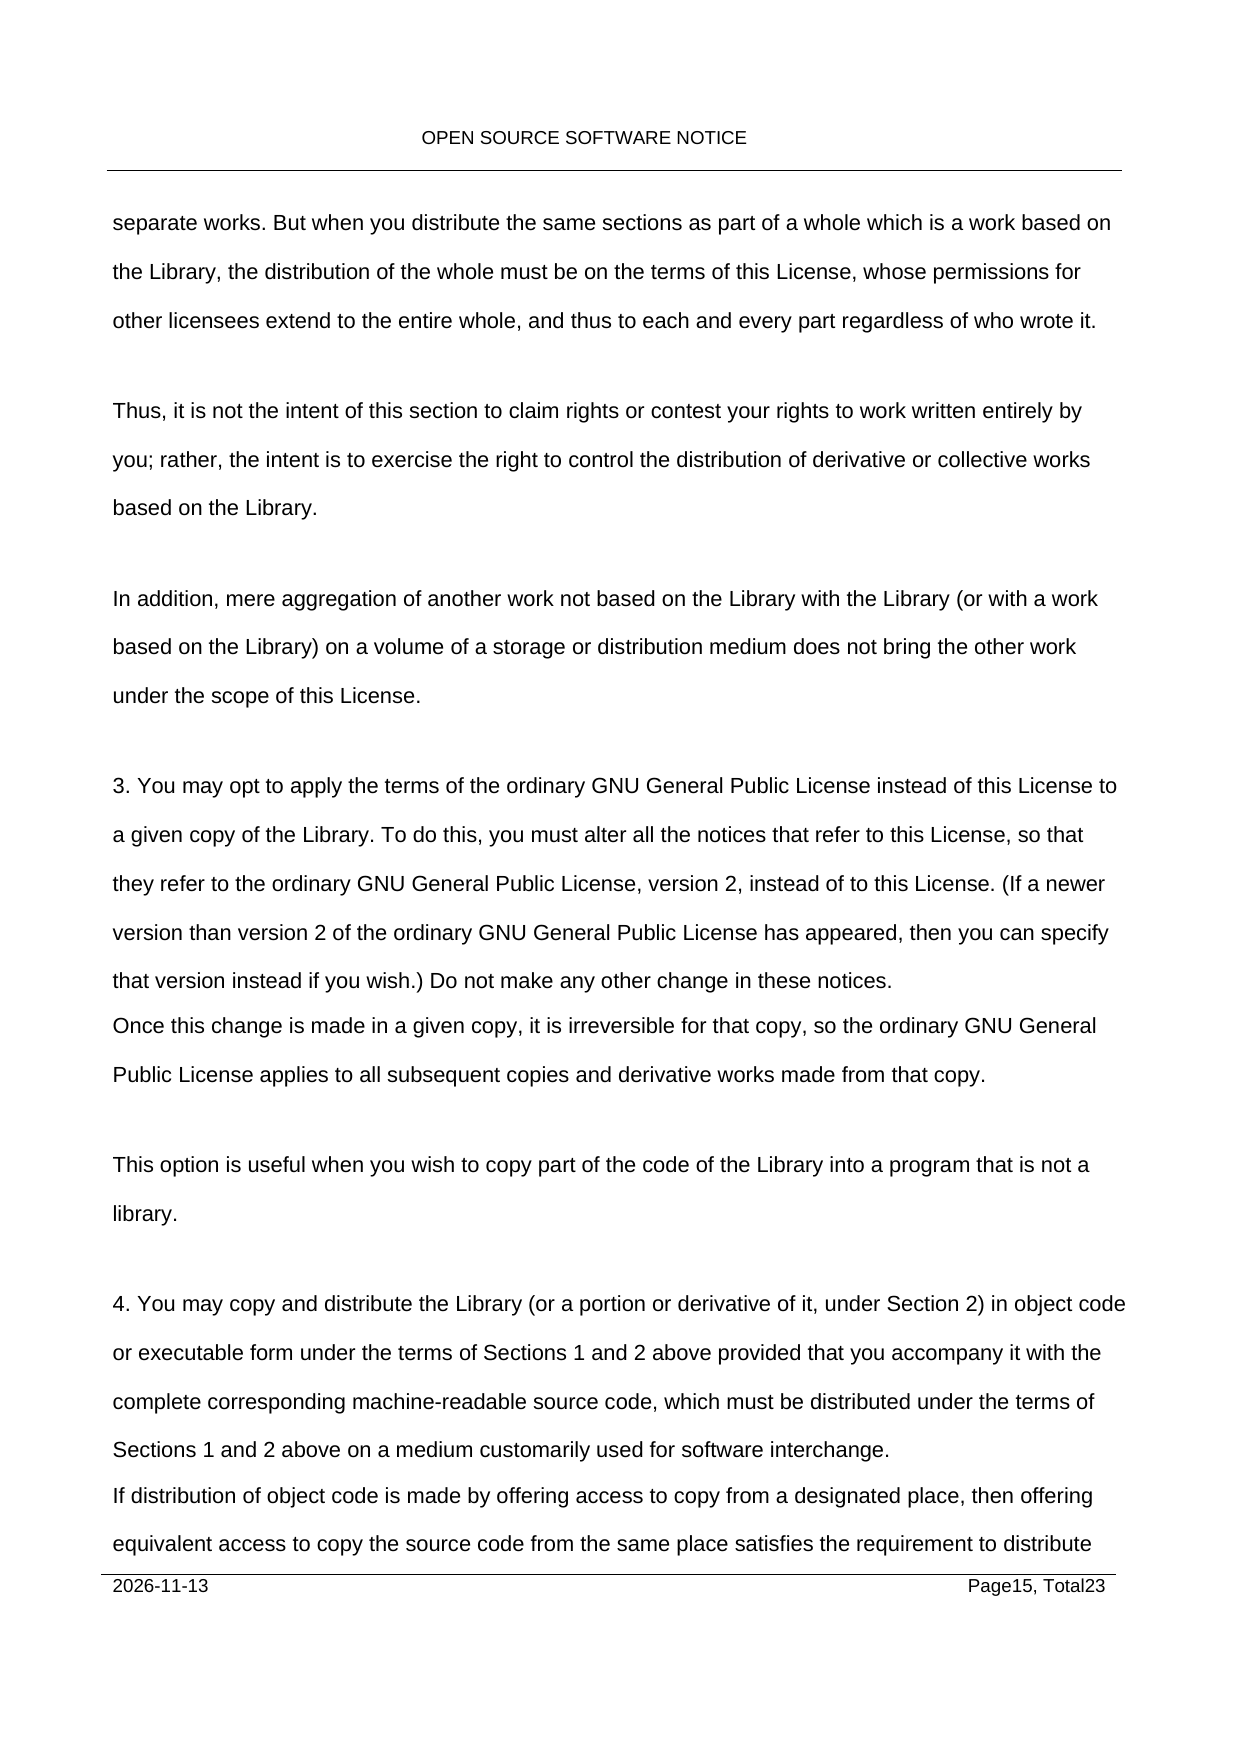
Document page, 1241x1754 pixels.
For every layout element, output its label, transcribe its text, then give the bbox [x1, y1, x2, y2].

text 4. You may copy and distribute the Library (or a portion or derivative of it, under Section 2) in object code or executable form under the terms of Sections 1 and 2 above provided that you accompany it with the complete corresponding machine-readable source code, which must be distributed under the terms of Sections 1 and 2 above on a medium customarily used for software interchange. [112, 1287, 1128, 1466]
text This option is useful when you wish to copy part of the code of the Library into a program that is not a library. [112, 1148, 1128, 1230]
text Thus, it is not the intent of this section to claim rights or contest your rights to work written entirely by you; rather, the intent is to exercise the right to control the distribution of derivative or collective works based on the Library. [112, 394, 1128, 524]
text 3. You may opt to apply the terms of the ordinary GNU General Public License instead of this License to a given copy of the Library. To do this, you must alter all the notices that refer to this License, so that they refer to the ordinary GNU General Public License, version 2, instead of to this License. (If a newer version than version 2 of the ordinary GNU General Public License has appeared, then you can specify that version instead if you wish.) Do not make any other change in these notices. [112, 769, 1128, 997]
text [112, 206, 1128, 336]
text In addition, mere aggregation of another work not based on the Library with the Library (or with a work based on the Library) on a volume of a storage or distribution medium does not bring the other work under the scope of this License. [112, 582, 1128, 712]
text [112, 1479, 1128, 1560]
text Once this change is made in a given copy, it is irreversible for that copy, so the ordinary GNU General Public License applies to all subsequent copies and derivative works made from that copy. [112, 1009, 1128, 1091]
